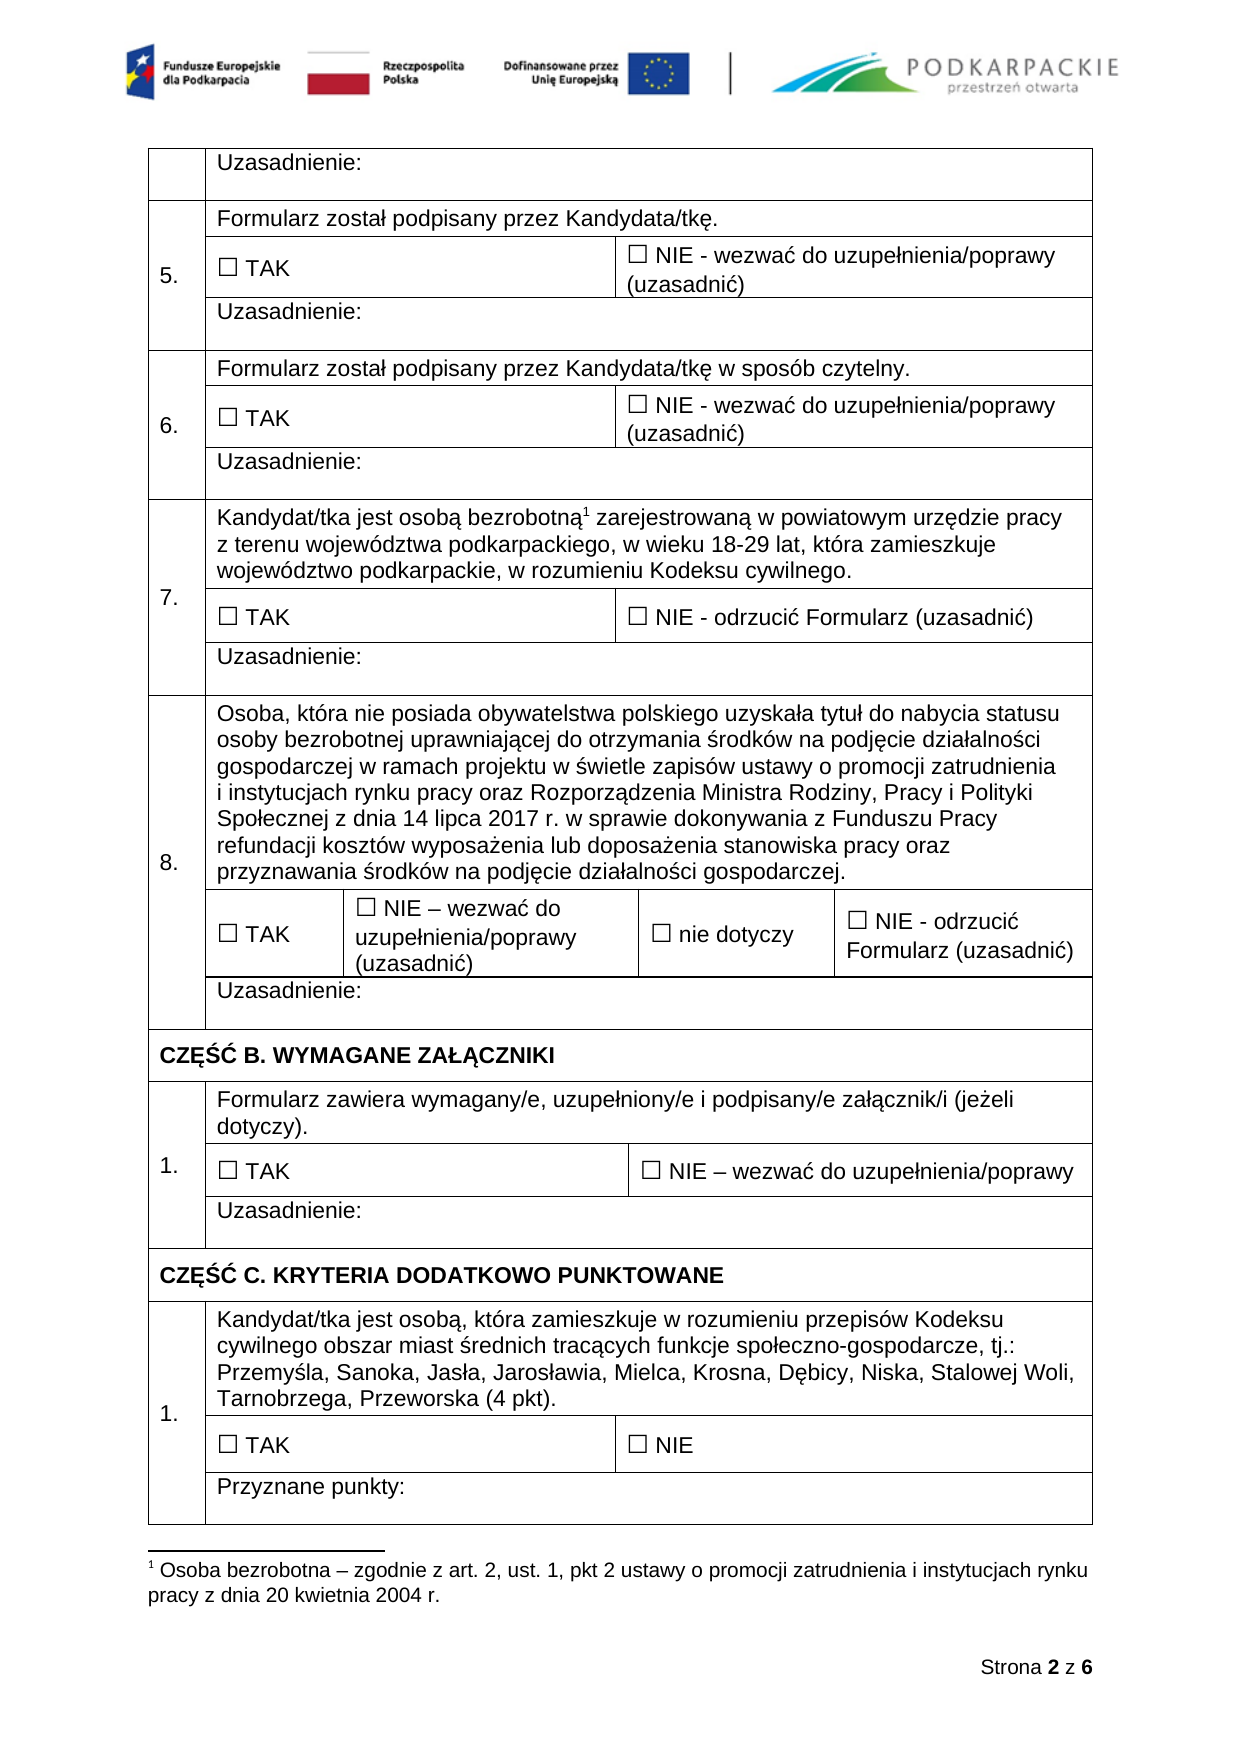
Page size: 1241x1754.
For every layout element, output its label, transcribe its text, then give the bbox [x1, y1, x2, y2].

table_cell TAK [206, 386, 615, 447]
table_cell nie dotyczy [639, 890, 834, 976]
table_cell NIE - odrzucić Formularz (uzasadnić) [835, 890, 1092, 976]
table_cell 7. [149, 500, 205, 695]
table_cell NIE – wezwać do uzupełnienia/poprawy (uzasadnić) [344, 890, 638, 976]
table_cell Uzasadnienie: [206, 298, 1092, 349]
table_cell Uzasadnienie: [206, 978, 1092, 1029]
table_cell Osoba, która nie posiada obywatelstwa polskiego uzyskała tytuł do nabycia statusu osoby bezrobotnej uprawniającej do otrzymania środków na podjęcie działalności gospodarczej w ramach projektu w świetle zapisów ustawy o promocji zatrudnienia i instytucjach rynku pracy oraz Rozporządzenia Ministra Rodziny, Pracy i Polityki Społecznej z dnia 14 lipca 2017 r. w sprawie dokonywania z Funduszu Pracy refundacji kosztów wyposażenia lub doposażenia stanowiska pracy oraz przyznawania środków na podjęcie działalności gospodarczej. [206, 696, 1092, 888]
table_cell Uzasadnienie: [206, 643, 1092, 695]
table_cell Kandydat/tka jest osobą bezrobotną zarejestrowaną w powiatowym urzędzie pracy z terenu województwa podkarpackiego, w wieku 18-29 lat, która zamieszkuje województwo podkarpackie, w rozumieniu Kodeksu cywilnego. [206, 500, 1092, 588]
table_cell TAK [206, 237, 615, 297]
table_cell Uzasadnienie: [206, 1197, 1092, 1248]
table_cell 5. [149, 201, 205, 349]
table_cell NIE [616, 1416, 1092, 1472]
table_cell TAK [206, 1416, 615, 1472]
table_cell TAK [206, 1144, 628, 1196]
table_cell 8. [149, 696, 205, 1029]
table_cell CZĘŚĆ B. WYMAGANE ZAŁĄCZNIKI [149, 1030, 1092, 1081]
table_cell 1. [149, 1082, 205, 1248]
picture [113, 30, 1132, 114]
table_cell Przyznane punkty: [206, 1473, 1092, 1524]
table_cell CZĘŚĆ C. KRYTERIA DODATKOWO PUNKTOWANE [149, 1249, 1092, 1301]
table_cell Formularz został podpisany przez Kandydata/tkę. [206, 201, 1092, 236]
table_cell TAK [206, 890, 343, 976]
table_cell NIE - odrzucić Formularz (uzasadnić) [616, 589, 1092, 642]
table_cell NIE - wezwać do uzupełnienia/poprawy (uzasadnić) [616, 386, 1092, 447]
table_cell 6. [149, 351, 205, 499]
table_cell Uzasadnienie: [206, 149, 1092, 200]
table_cell NIE – wezwać do uzupełnienia/poprawy [629, 1144, 1092, 1196]
table_cell Formularz zawiera wymagany/e, uzupełniony/e i podpisany/e załącznik/i (jeżeli dotyczy). [206, 1082, 1092, 1143]
table_cell Formularz został podpisany przez Kandydata/tkę w sposób czytelny. [206, 351, 1092, 385]
table_cell NIE - wezwać do uzupełnienia/poprawy (uzasadnić) [616, 237, 1092, 297]
table_cell Kandydat/tka jest osobą, która zamieszkuje w rozumieniu przepisów Kodeksu cywilnego obszar miast średnich tracących funkcje społeczno-gospodarcze, tj.: Przemyśla, Sanoka, Jasła, Jarosławia, Mielca, Krosna, Dębicy, Niska, Stalowej Woli, Tarnobrzega, Przeworska (4 pkt). [206, 1302, 1092, 1415]
table_cell Uzasadnienie: [206, 448, 1092, 499]
table_cell 1. [149, 1302, 205, 1524]
table_cell TAK [206, 589, 615, 642]
